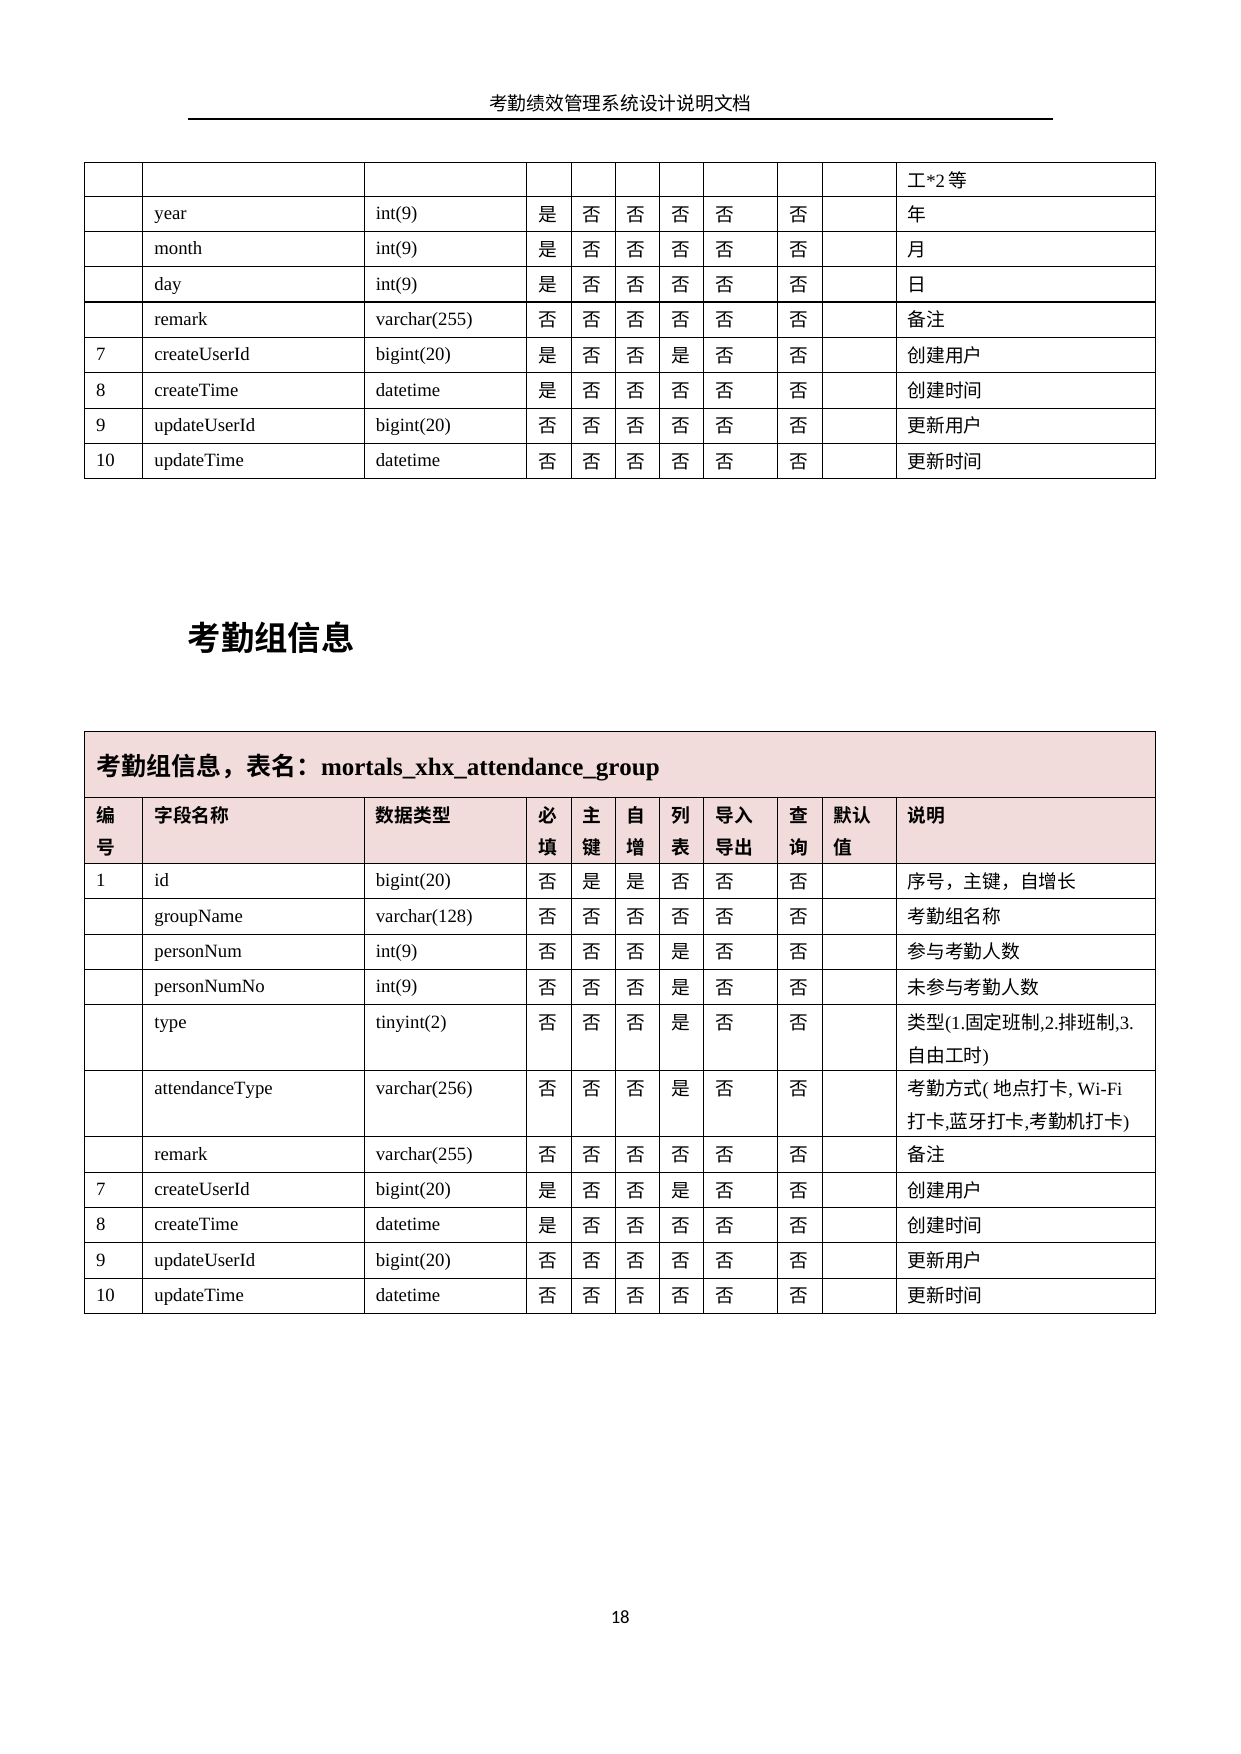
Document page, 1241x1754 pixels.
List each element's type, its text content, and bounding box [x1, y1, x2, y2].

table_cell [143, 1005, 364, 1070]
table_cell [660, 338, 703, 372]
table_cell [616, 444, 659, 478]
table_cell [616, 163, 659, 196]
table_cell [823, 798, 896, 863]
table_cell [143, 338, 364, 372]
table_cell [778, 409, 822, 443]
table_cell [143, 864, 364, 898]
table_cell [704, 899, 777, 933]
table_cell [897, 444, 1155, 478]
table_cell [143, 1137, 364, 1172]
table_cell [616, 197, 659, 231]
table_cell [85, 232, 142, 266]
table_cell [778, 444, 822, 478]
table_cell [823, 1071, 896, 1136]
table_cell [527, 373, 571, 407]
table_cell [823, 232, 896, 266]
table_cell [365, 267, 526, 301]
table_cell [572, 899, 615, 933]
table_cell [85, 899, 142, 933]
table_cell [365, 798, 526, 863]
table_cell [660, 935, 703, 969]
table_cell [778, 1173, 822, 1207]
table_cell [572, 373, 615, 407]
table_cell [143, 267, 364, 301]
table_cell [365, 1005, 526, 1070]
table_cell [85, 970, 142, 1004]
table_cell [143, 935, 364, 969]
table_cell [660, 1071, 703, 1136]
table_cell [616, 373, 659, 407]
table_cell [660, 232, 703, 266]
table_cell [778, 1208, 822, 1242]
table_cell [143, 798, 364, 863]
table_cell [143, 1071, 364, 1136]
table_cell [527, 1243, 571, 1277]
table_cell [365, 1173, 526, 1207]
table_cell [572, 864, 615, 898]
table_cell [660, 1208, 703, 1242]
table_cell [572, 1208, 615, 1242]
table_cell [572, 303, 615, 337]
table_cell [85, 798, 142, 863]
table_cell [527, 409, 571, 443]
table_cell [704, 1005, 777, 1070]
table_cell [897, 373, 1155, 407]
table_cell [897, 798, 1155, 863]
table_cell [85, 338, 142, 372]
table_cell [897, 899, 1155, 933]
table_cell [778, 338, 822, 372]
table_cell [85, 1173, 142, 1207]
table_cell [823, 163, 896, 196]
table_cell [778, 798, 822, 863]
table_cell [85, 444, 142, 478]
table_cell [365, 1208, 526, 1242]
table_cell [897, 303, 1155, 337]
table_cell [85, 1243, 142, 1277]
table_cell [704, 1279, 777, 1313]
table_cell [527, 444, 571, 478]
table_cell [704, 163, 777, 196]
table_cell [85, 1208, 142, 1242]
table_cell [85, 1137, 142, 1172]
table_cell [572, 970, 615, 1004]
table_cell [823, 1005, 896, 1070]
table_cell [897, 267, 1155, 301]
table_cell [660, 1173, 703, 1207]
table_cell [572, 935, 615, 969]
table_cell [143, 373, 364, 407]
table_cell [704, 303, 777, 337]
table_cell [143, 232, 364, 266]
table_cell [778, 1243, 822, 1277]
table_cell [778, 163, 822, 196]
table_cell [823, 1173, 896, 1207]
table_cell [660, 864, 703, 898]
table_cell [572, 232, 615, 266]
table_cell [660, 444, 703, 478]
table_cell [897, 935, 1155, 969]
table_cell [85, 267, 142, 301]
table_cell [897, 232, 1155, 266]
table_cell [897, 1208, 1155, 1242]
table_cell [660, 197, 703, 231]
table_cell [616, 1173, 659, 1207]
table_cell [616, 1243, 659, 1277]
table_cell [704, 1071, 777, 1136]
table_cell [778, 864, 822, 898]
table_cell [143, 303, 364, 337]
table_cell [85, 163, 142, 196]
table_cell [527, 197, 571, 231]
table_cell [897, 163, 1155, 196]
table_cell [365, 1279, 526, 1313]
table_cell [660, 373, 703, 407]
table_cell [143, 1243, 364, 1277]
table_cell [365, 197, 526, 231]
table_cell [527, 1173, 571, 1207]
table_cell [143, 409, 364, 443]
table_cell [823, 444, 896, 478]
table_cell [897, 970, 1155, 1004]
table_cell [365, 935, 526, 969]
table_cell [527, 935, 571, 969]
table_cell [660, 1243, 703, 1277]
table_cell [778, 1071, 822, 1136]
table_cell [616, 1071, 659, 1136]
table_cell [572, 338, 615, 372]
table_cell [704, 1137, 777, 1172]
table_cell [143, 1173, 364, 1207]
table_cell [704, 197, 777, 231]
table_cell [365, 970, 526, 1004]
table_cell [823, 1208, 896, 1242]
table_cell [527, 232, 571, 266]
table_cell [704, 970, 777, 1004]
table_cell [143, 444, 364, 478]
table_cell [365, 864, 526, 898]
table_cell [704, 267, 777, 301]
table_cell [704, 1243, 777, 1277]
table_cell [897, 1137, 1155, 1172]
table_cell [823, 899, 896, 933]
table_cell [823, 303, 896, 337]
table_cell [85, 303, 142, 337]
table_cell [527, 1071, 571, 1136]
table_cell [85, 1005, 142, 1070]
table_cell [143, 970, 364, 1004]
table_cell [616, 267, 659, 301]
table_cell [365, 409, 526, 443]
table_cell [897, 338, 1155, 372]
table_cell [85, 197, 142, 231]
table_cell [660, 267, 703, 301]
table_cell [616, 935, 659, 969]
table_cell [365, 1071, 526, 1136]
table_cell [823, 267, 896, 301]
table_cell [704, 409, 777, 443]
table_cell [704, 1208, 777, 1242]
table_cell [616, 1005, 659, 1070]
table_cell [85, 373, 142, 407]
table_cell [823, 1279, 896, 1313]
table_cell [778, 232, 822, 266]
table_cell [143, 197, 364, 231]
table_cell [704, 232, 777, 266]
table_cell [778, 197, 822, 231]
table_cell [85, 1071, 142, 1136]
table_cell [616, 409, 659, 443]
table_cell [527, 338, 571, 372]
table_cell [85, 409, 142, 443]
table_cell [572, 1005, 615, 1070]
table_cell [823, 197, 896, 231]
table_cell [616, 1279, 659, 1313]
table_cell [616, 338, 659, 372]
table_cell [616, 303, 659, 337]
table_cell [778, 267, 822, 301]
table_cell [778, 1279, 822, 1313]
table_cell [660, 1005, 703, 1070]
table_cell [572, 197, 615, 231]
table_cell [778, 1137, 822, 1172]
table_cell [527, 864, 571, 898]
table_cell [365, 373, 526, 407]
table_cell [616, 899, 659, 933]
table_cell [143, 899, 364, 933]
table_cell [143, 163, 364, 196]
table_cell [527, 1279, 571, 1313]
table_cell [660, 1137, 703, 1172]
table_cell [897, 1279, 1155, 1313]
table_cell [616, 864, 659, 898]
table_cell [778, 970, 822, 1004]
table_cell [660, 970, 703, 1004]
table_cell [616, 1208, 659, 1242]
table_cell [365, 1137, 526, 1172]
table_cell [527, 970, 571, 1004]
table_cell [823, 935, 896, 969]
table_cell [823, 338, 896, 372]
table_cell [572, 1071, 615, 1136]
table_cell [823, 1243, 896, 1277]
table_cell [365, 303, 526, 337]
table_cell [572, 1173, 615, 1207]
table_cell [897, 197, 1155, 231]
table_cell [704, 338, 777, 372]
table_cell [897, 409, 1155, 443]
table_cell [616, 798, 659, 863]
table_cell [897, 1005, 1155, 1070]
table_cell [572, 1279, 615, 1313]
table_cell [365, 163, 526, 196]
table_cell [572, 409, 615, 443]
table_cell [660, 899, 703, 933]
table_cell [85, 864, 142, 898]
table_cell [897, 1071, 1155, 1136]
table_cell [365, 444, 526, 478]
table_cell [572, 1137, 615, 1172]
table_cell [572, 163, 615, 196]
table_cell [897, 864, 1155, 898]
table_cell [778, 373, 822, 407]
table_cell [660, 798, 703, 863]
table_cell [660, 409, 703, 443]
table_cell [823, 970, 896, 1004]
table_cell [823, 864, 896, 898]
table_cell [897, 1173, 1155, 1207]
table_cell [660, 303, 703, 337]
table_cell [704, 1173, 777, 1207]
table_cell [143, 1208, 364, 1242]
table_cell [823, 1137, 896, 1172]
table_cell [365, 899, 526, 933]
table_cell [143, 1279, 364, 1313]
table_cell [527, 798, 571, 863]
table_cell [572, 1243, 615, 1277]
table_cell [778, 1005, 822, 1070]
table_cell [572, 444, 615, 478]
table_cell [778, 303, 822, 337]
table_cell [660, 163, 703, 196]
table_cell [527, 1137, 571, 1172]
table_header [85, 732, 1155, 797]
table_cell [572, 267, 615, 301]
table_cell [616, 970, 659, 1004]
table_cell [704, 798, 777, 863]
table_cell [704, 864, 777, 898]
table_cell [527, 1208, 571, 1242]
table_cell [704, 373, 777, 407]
subtitle 考勤组信息 [187, 604, 1053, 669]
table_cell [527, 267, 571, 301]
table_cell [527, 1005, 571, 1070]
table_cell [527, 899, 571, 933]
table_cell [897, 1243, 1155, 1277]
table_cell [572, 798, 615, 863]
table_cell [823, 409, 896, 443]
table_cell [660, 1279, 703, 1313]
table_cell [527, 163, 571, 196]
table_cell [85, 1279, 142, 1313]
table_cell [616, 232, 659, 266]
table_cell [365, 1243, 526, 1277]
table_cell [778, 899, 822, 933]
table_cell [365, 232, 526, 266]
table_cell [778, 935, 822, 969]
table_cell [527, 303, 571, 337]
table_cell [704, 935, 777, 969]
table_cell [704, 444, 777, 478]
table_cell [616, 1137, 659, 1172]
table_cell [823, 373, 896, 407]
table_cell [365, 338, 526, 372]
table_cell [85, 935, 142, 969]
